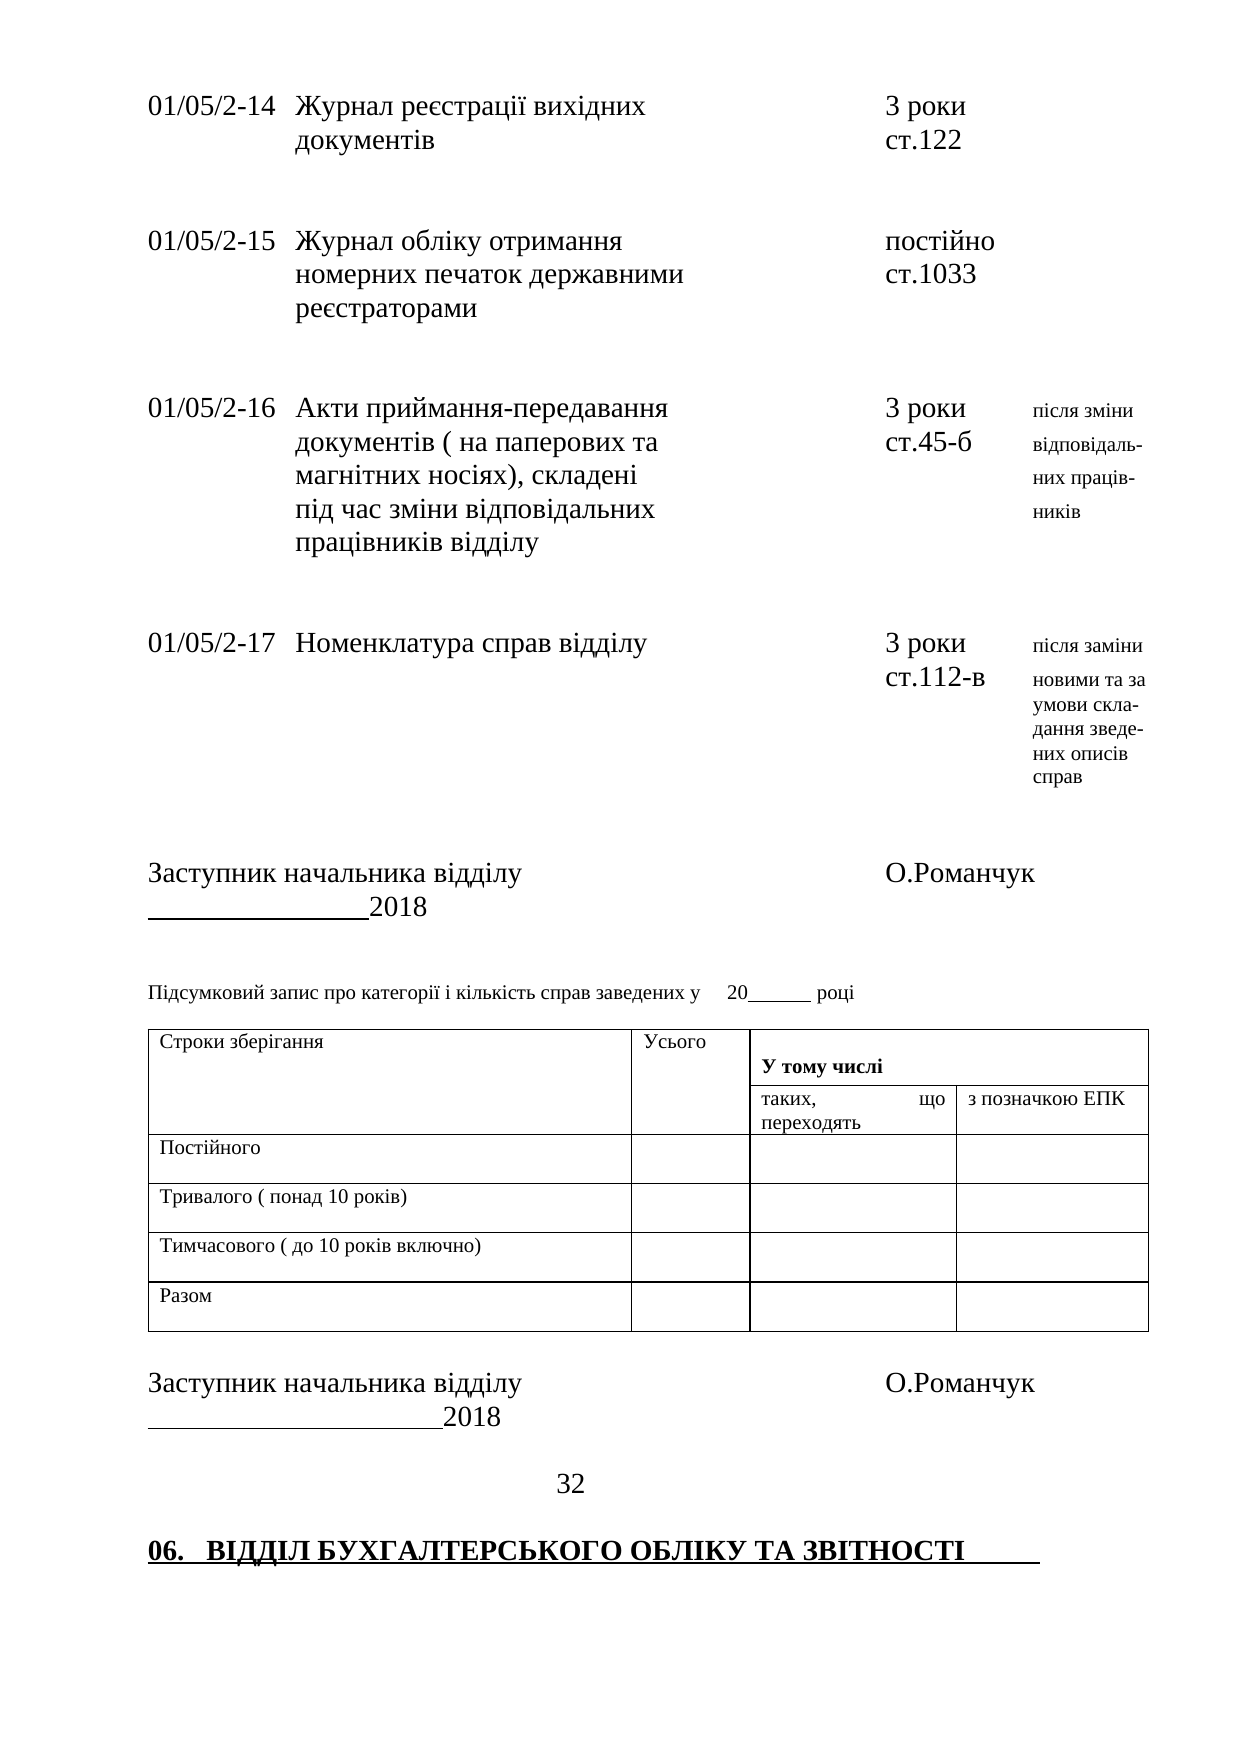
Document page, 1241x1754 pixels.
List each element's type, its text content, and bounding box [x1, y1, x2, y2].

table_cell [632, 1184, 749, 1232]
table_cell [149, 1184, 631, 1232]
text справ [148, 764, 1152, 788]
text номерних печаток державними ст.1033 [148, 256, 1152, 290]
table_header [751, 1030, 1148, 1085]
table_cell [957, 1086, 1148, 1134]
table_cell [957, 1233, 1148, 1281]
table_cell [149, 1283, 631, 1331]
text 2018 [148, 889, 1152, 923]
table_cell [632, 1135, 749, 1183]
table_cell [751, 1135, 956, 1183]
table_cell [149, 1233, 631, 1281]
text ст.112-в новими та за [148, 659, 1152, 692]
text магнітних носіях), складені них праців- [148, 457, 1152, 491]
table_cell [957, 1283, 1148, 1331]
text 01/05/2-15 Журнал обліку отримання постійно [148, 223, 1152, 256]
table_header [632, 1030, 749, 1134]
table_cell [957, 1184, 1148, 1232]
text 32 [148, 1466, 1152, 1499]
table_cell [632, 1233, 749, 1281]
text них описів [148, 740, 1152, 764]
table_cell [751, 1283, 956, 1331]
text умови скла- [148, 692, 1152, 716]
text реєстраторами [148, 290, 1152, 323]
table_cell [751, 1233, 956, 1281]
text 01/05/2-14 Журнал реєстрації вихідних 3 роки [148, 88, 1152, 122]
text документів ( на паперових та ст.45-б відповідаль- [148, 424, 1152, 457]
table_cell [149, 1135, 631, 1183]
text Підсумковий запис про категорії і кількість справ заведених у 20 році [148, 980, 1152, 1004]
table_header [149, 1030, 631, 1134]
text Заступник начальника відділу О.Романчук [148, 856, 1152, 889]
text 01/05/2-16 Акти приймання-передавання 3 роки після зміни [148, 390, 1152, 424]
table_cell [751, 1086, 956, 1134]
text під час зміни відповідальних ників [148, 491, 1152, 524]
text документів ст.122 [148, 122, 1152, 156]
text дання зведе- [148, 716, 1152, 740]
text 06. ВІДДІЛ БУХГАЛТЕРСЬКОГО ОБЛІКУ ТА ЗВІТНОСТІ [148, 1533, 1152, 1566]
text працівників відділу [148, 524, 1152, 558]
text 01/05/2-17 Номенклатура справ відділу 3 роки після заміни [148, 625, 1152, 659]
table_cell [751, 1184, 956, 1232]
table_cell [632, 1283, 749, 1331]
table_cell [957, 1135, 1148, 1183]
text Заступник начальника відділу О.Романчук 2018 [148, 1365, 1152, 1432]
